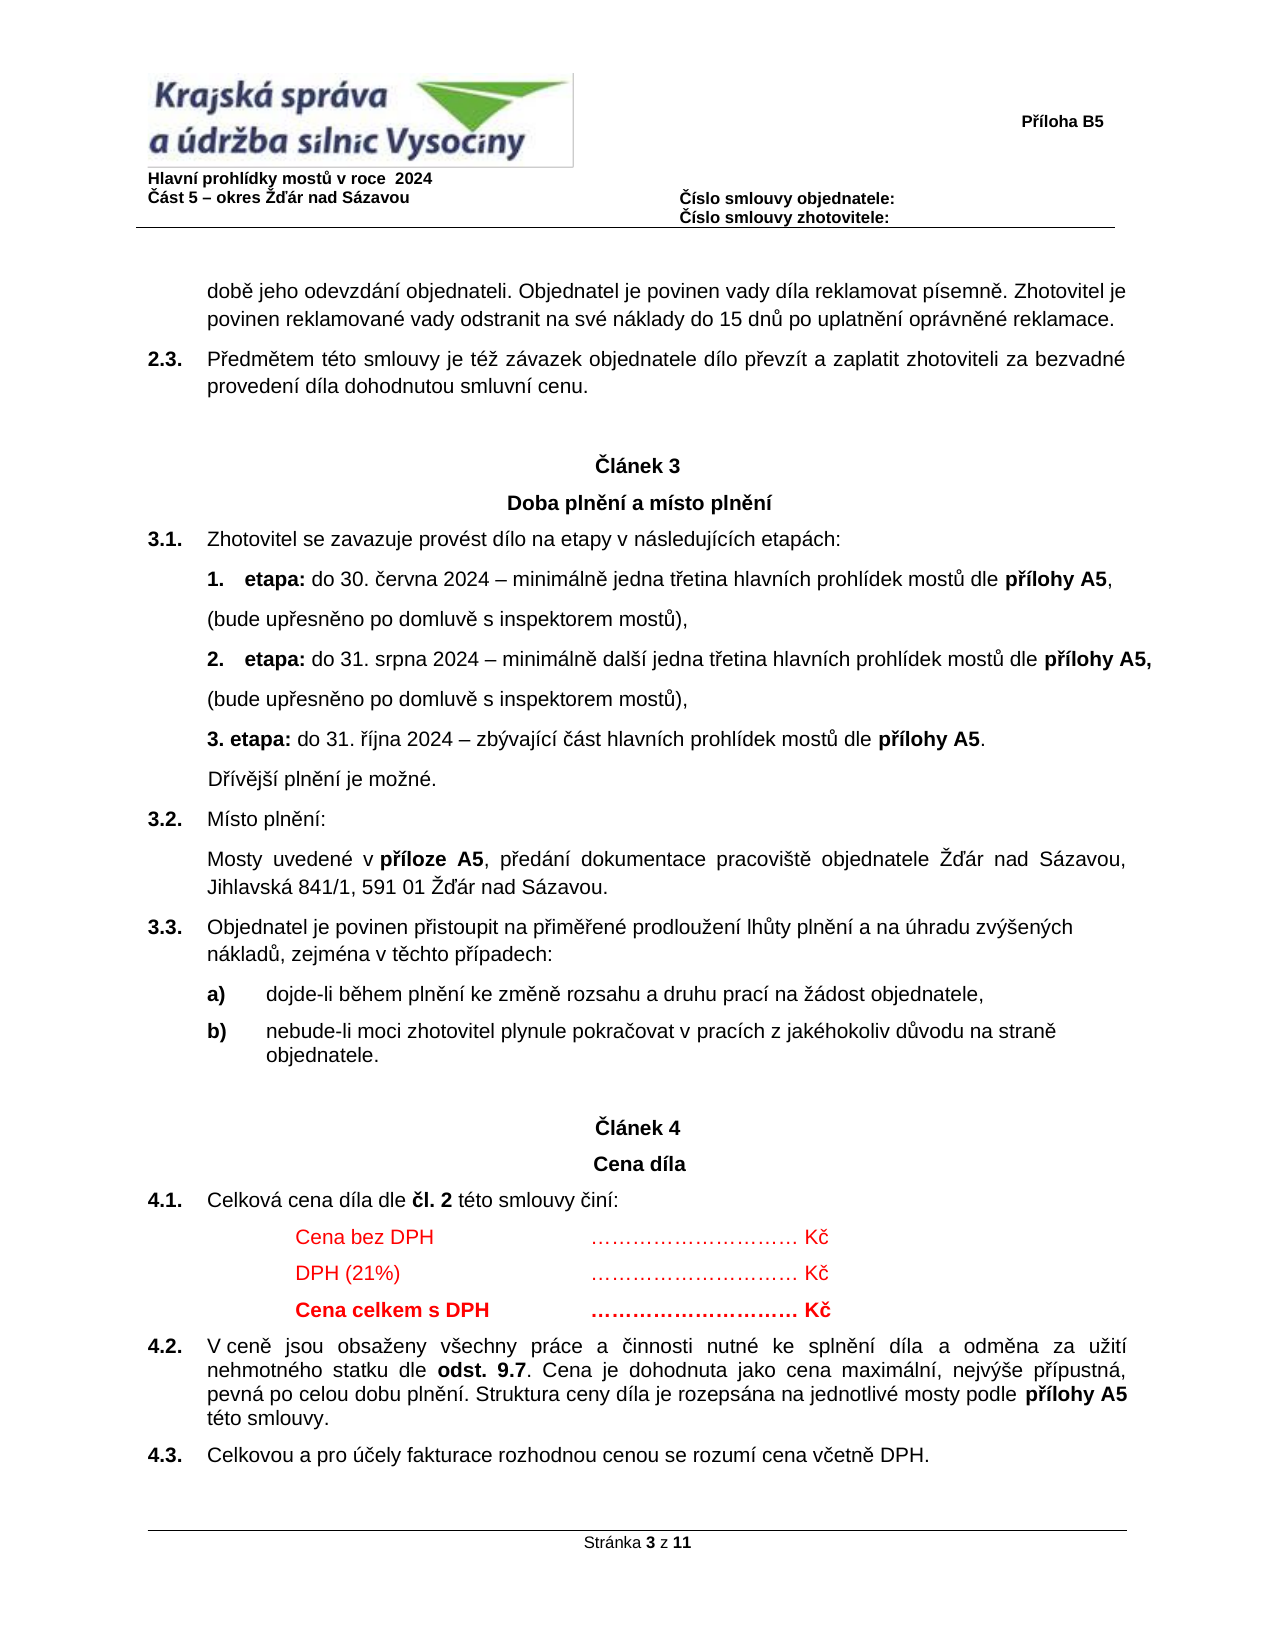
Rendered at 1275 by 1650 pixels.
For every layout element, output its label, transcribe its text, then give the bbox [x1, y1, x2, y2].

list Celkovou a pro účely fakturace rozhodnou cenou se rozumí cena včetně DPH. [148, 1442, 1127, 1466]
text (bude upřesněno po domluvě s inspektorem mostů), [207, 687, 1167, 711]
text Cena celkem s DPH ………………………… Kč [251, 1298, 1127, 1322]
list Místo plnění: [148, 807, 1127, 831]
text Cena bez DPH ………………………… Kč [251, 1225, 1127, 1249]
list Článek 4 [148, 1115, 1127, 1139]
list Celková cena díla dle čl. 2 této smlouvy činí: [148, 1188, 1127, 1212]
list V ceně jsou obsaženy všechny práce a činnosti nutné ke splnění díla a odměna za užití nehmotného statku dle odst. 9.7. Cena je dohodnuta jako cena maximální, nejvýše přípustná, pevná po celou dobu plnění. Struktura ceny díla je rozepsána na jednotlivé mosty podle přílohy A5 této smlouvy. [148, 1334, 1127, 1430]
text DPH (21%) ………………………… Kč [251, 1261, 1127, 1285]
text (bude upřesněno po domluvě s inspektorem mostů), [207, 607, 1167, 631]
list Článek 3 [148, 454, 1127, 478]
list nebude-li moci zhotovitel plynule pokračovat v pracích z jakéhokoliv důvodu na straně objednatele. [207, 1018, 1127, 1066]
list Zhotovitel se zavazuje provést dílo na etapy v následujících etapách: [148, 527, 1127, 551]
list etapa: do 31. srpna 2024 – minimálně další jedna třetina hlavních prohlídek mostů dle přílohy A5, [207, 647, 1167, 671]
list Cena díla [148, 1152, 1131, 1176]
list Dřívější plnění je možné. [148, 767, 1127, 791]
list dojde-li během plnění ke změně rozsahu a druhu prací na žádost objednatele, [207, 982, 1127, 1006]
list Předmětem této smlouvy je též závazek objednatele dílo převzít a zaplatit zhotoviteli za bezvadné provedení díla dohodnutou smluvní cenu. [148, 347, 1127, 398]
text 3. etapa: do 31. října 2024 – zbývající část hlavních prohlídek mostů dle přílohy A5. [148, 727, 1167, 751]
text Mosty uvedené v příloze A5, předání dokumentace pracoviště objednatele Žďár nad Sázavou, Jihlavská 841/1, 591 01 Žďár nad Sázavou. [207, 847, 1127, 898]
list etapa: do 30. června 2024 – minimálně jedna třetina hlavních prohlídek mostů dle přílohy A5, [207, 567, 1167, 591]
list Objednatel je povinen přistoupit na přiměřené prodloužení lhůty plnění a na úhradu zvýšených nákladů, zejména v těchto případech: [148, 914, 1127, 966]
picture [147, 73, 575, 169]
list Doba plnění a místo plnění [148, 491, 1131, 514]
